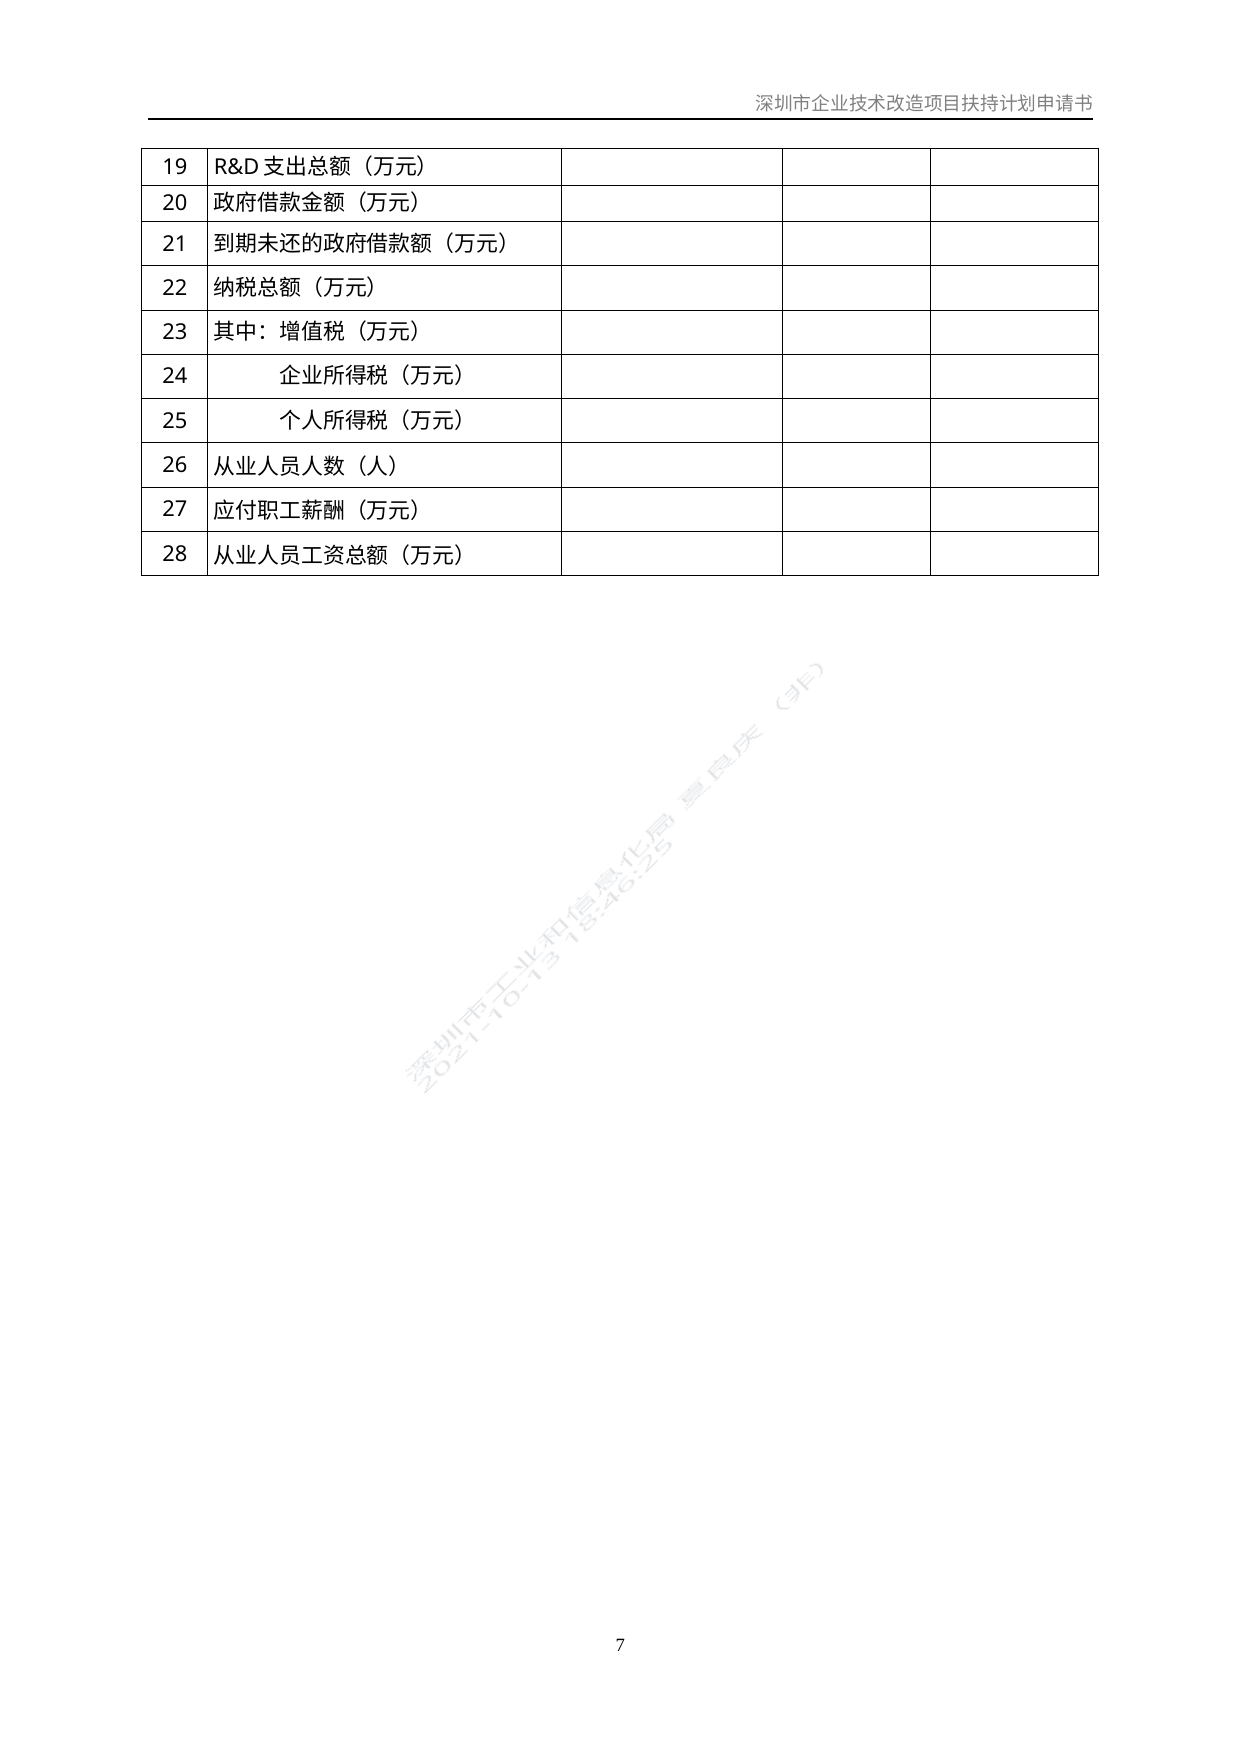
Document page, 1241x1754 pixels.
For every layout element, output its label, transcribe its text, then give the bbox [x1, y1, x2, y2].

table_cell 25 [142, 399, 207, 442]
table_cell 从业人员人数（人） [208, 443, 561, 487]
table_cell 纳税总额（万元） [208, 266, 561, 309]
table_cell [931, 222, 1098, 265]
table_cell [783, 266, 930, 309]
table_cell 个人所得税（万元） [208, 399, 561, 442]
table_cell 19 [142, 149, 207, 185]
table_cell 27 [142, 488, 207, 531]
table_cell [783, 311, 930, 354]
table_cell [931, 311, 1098, 354]
table_cell [562, 355, 782, 398]
table_cell [562, 488, 782, 531]
table_cell 20 [142, 186, 207, 221]
table_cell 21 [142, 222, 207, 265]
table_cell [931, 149, 1098, 185]
table_cell [783, 222, 930, 265]
table_cell [931, 266, 1098, 309]
table_cell [931, 488, 1098, 531]
table_cell [562, 266, 782, 309]
table_cell [562, 399, 782, 442]
table_cell [562, 186, 782, 221]
table_cell [783, 399, 930, 442]
table_cell [931, 186, 1098, 221]
table_cell 应付职工薪酬（万元） [208, 488, 561, 531]
table_cell 其中：增值税（万元） [208, 311, 561, 354]
table_cell R&D支出总额（万元） [208, 149, 561, 185]
table_cell [562, 532, 782, 575]
table_cell [931, 399, 1098, 442]
table_cell [783, 355, 930, 398]
table_cell [562, 149, 782, 185]
table_cell [783, 443, 930, 487]
table_cell 28 [142, 532, 207, 575]
table_cell [931, 443, 1098, 487]
table_cell [562, 222, 782, 265]
table_cell 23 [142, 311, 207, 354]
table_cell 政府借款金额（万元） [208, 186, 561, 221]
table_cell [783, 532, 930, 575]
table_cell 26 [142, 443, 207, 487]
table_cell [783, 488, 930, 531]
table_cell 从业人员工资总额（万元） [208, 532, 561, 575]
table_cell 企业所得税（万元） [208, 355, 561, 398]
table_cell 22 [142, 266, 207, 309]
table_cell [783, 149, 930, 185]
table_cell 24 [142, 355, 207, 398]
table_cell [931, 532, 1098, 575]
table_cell [562, 311, 782, 354]
table_cell [562, 443, 782, 487]
table_cell 到期未还的政府借款额（万元） [208, 222, 561, 265]
table_cell [783, 186, 930, 221]
table_cell [931, 355, 1098, 398]
